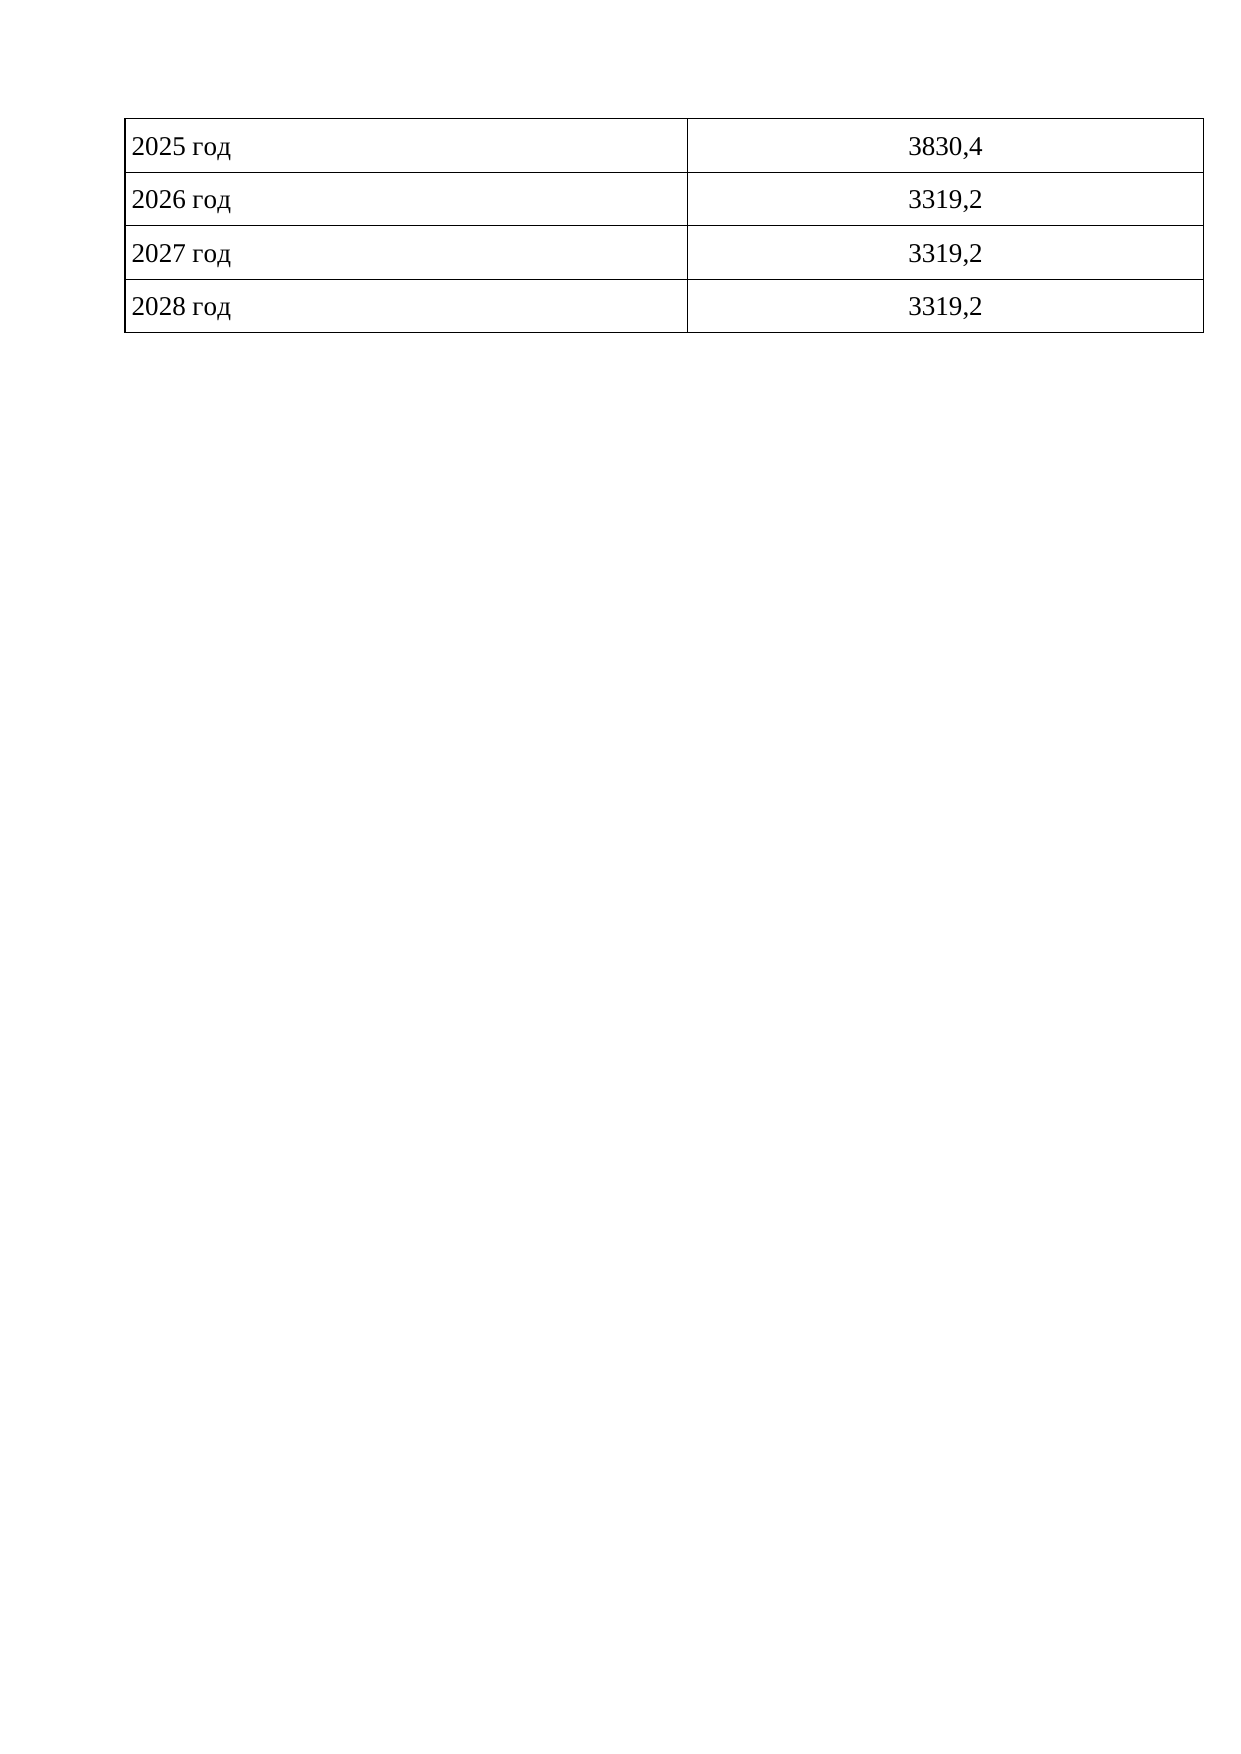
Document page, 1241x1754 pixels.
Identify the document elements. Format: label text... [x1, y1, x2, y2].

table_cell 2026 год [126, 173, 687, 225]
table_cell 3319,2 [688, 173, 1203, 225]
table_cell 2025 год [126, 119, 687, 172]
table_cell 3830,4 [688, 119, 1203, 172]
table_cell 2028 год [126, 280, 687, 332]
table_cell 2027 год [126, 226, 687, 278]
table_cell 3319,2 [688, 280, 1203, 332]
table_cell 3319,2 [688, 226, 1203, 278]
